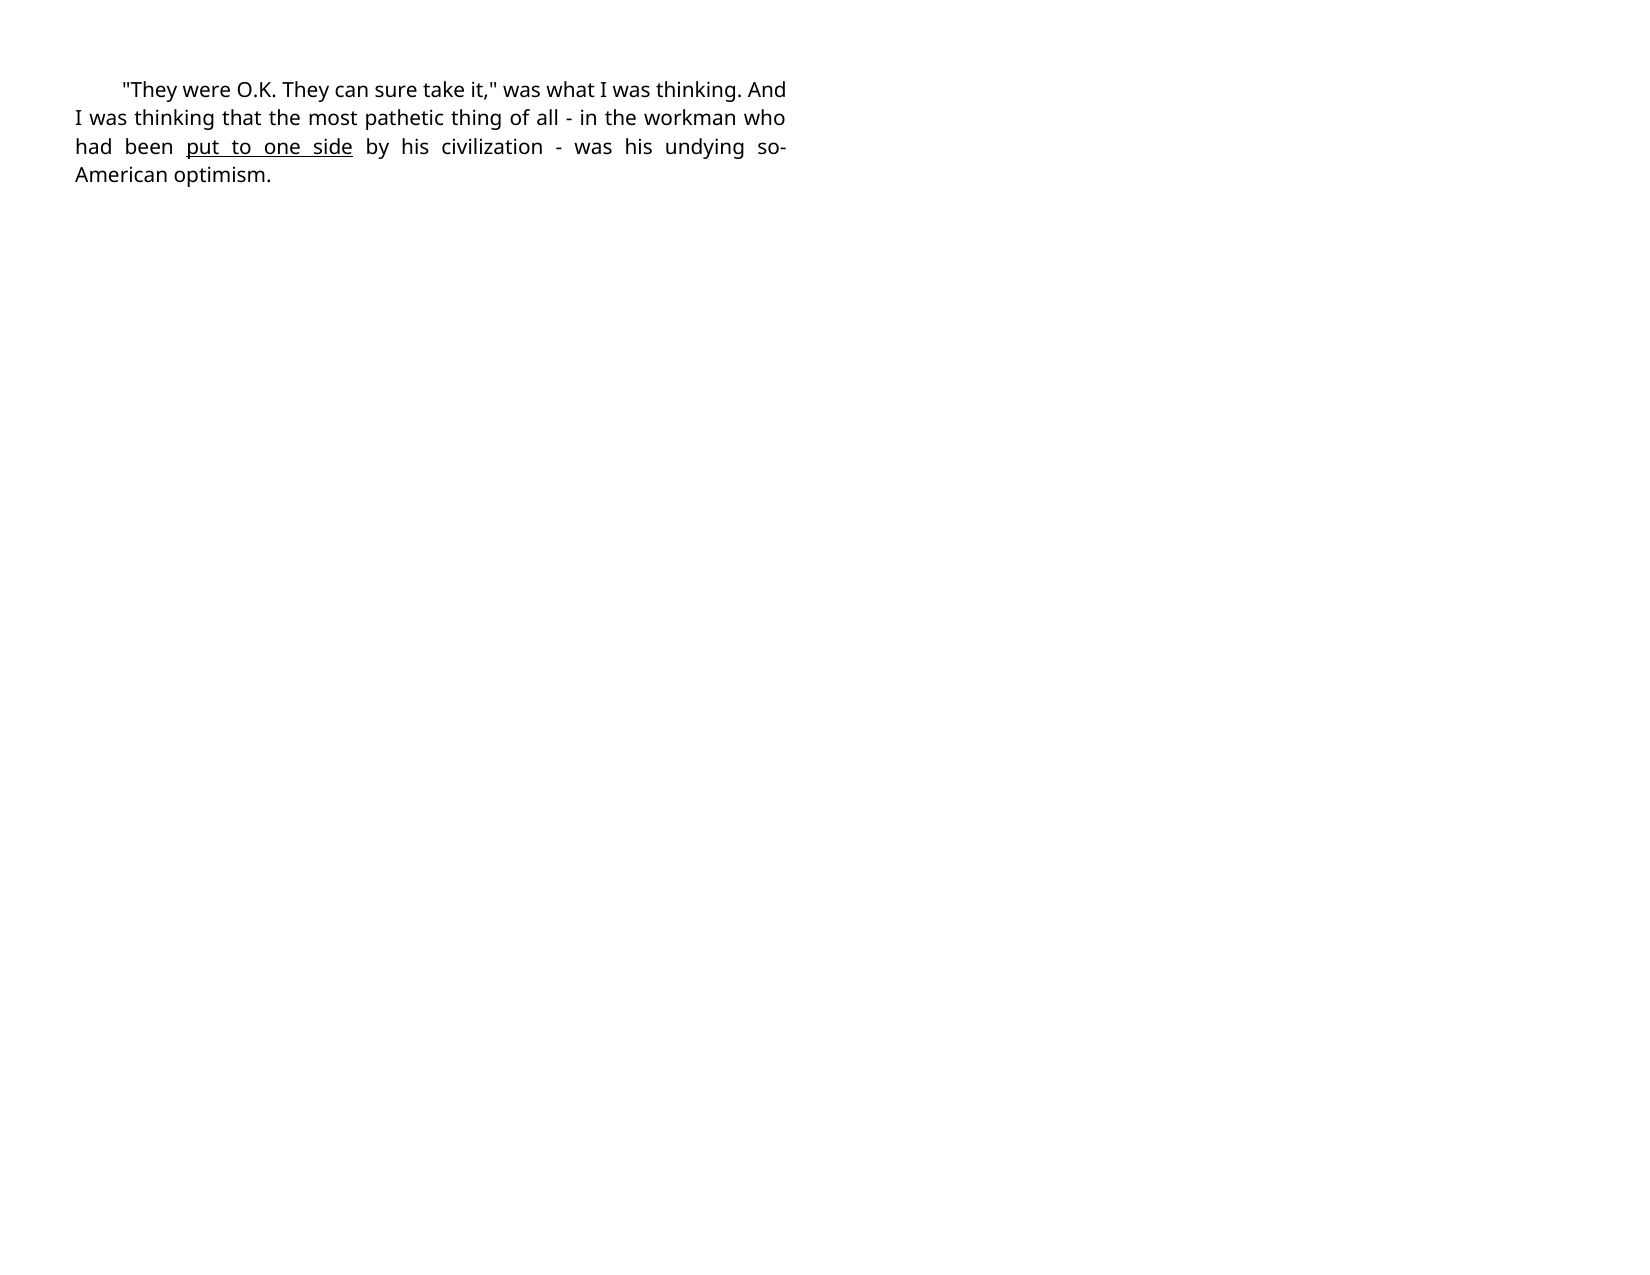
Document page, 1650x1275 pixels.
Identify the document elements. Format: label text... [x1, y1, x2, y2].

text "They were O.K. They can sure take it," was what I was thinking. And I was thinking that the most pathetic thing of all - in the workman who had been put to one side by his civilization - was his undying so-American optimism. [75, 75, 787, 189]
